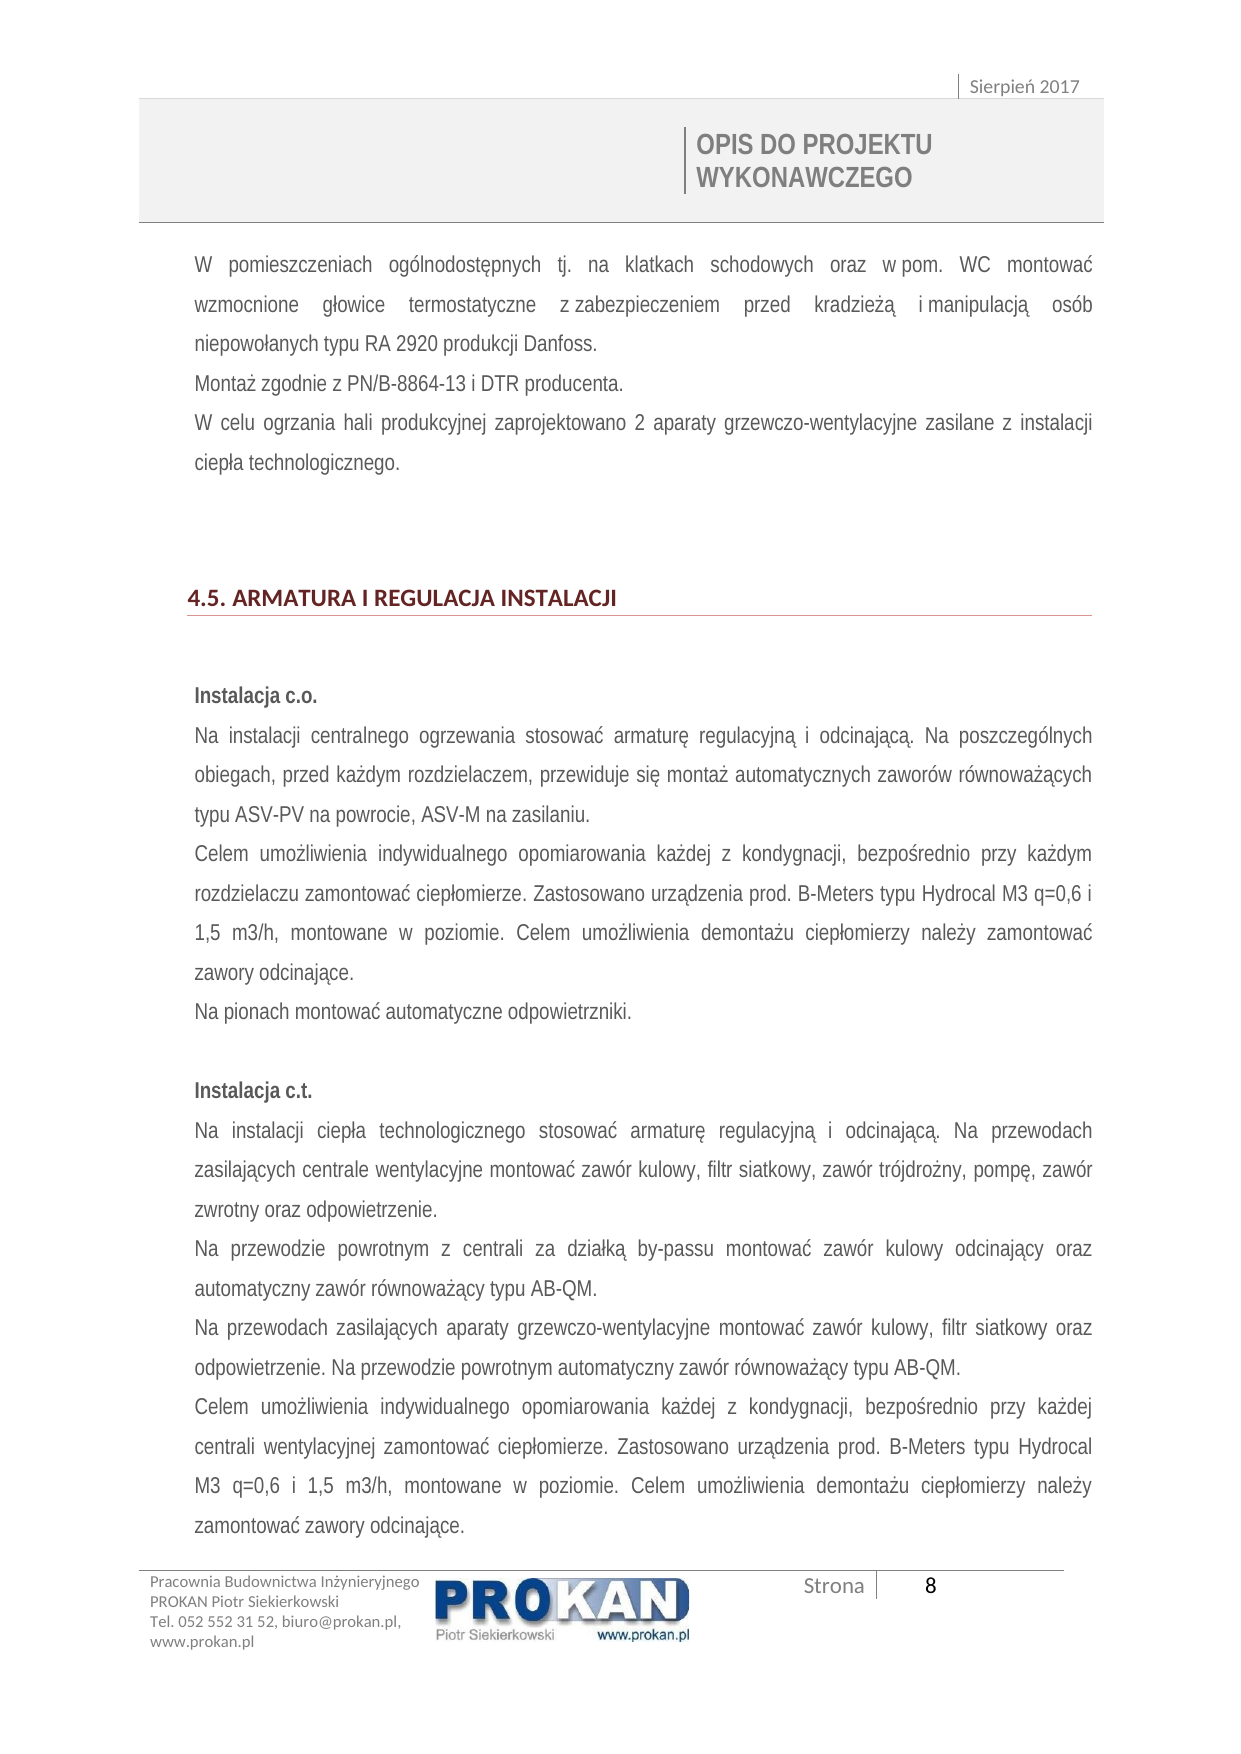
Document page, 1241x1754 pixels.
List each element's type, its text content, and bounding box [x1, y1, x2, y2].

text Na pionach montować automatyczne odpowietrzniki. [194, 998, 1092, 1025]
text Montaż zgodnie z PN/B-8864-13 i DTR producenta. [194, 369, 1092, 396]
text Na przewodzie powrotnym z centrali za działką by-passu montować zawór kulowy odcinający oraz automatyczny zawór równoważący typu AB-QM. [194, 1235, 1092, 1301]
text W pomieszczeniach ogólnodostępnych tj. na klatkach schodowych oraz w pom. WC montować wzmocnione głowice termostatyczne z zabezpieczeniem przed kradzieżą i manipulacją osób niepowołanych typu RA 2920 produkcji Danfoss. [194, 251, 1092, 356]
text Na instalacji ciepła technologicznego stosować armaturę regulacyjną i odcinającą. Na przewodach zasilających centrale wentylacyjne montować zawór kulowy, filtr siatkowy, zawór trójdrożny, pompę, zawór zwrotny oraz odpowietrzenie. [194, 1117, 1092, 1222]
text Na przewodach zasilających aparaty grzewczo-wentylacyjne montować zawór kulowy, filtr siatkowy oraz odpowietrzenie. Na przewodzie powrotnym automatyczny zawór równoważący typu AB-QM. [194, 1314, 1092, 1380]
text Na instalacji centralnego ogrzewania stosować armaturę regulacyjną i odcinającą. Na poszczególnych obiegach, przed każdym rozdzielaczem, przewiduje się montaż automatycznych zaworów równoważących typu ASV-PV na powrocie, ASV-M na zasilaniu. [194, 722, 1092, 827]
text Celem umożliwienia indywidualnego opomiarowania każdej z kondygnacji, bezpośrednio przy każdej centrali wentylacyjnej zamontować ciepłomierze. Zastosowano urządzenia prod. B-Meters typu Hydrocal M3 q=0,6 i 1,5 m3/h, montowane w poziomie. Celem umożliwienia demontażu ciepłomierzy należy zamontować zawory odcinające. [194, 1393, 1092, 1538]
text Instalacja c.t. [194, 1077, 1092, 1104]
text Celem umożliwienia indywidualnego opomiarowania każdej z kondygnacji, bezpośrednio przy każdym rozdzielaczu zamontować ciepłomierze. Zastosowano urządzenia prod. B-Meters typu Hydrocal M3 q=0,6 i 1,5 m3/h, montowane w poziomie. Celem umożliwienia demontażu ciepłomierzy należy zamontować zawory odcinające. [194, 840, 1092, 985]
text Instalacja c.o. [194, 682, 1092, 709]
picture [435, 1578, 690, 1642]
subtitle Armatura i regulacja instalacji [187, 583, 1092, 615]
text W celu ogrzania hali produkcyjnej zaprojektowano 2 aparaty grzewczo-wentylacyjne zasilane z instalacji ciepła technologicznego. [194, 409, 1092, 475]
